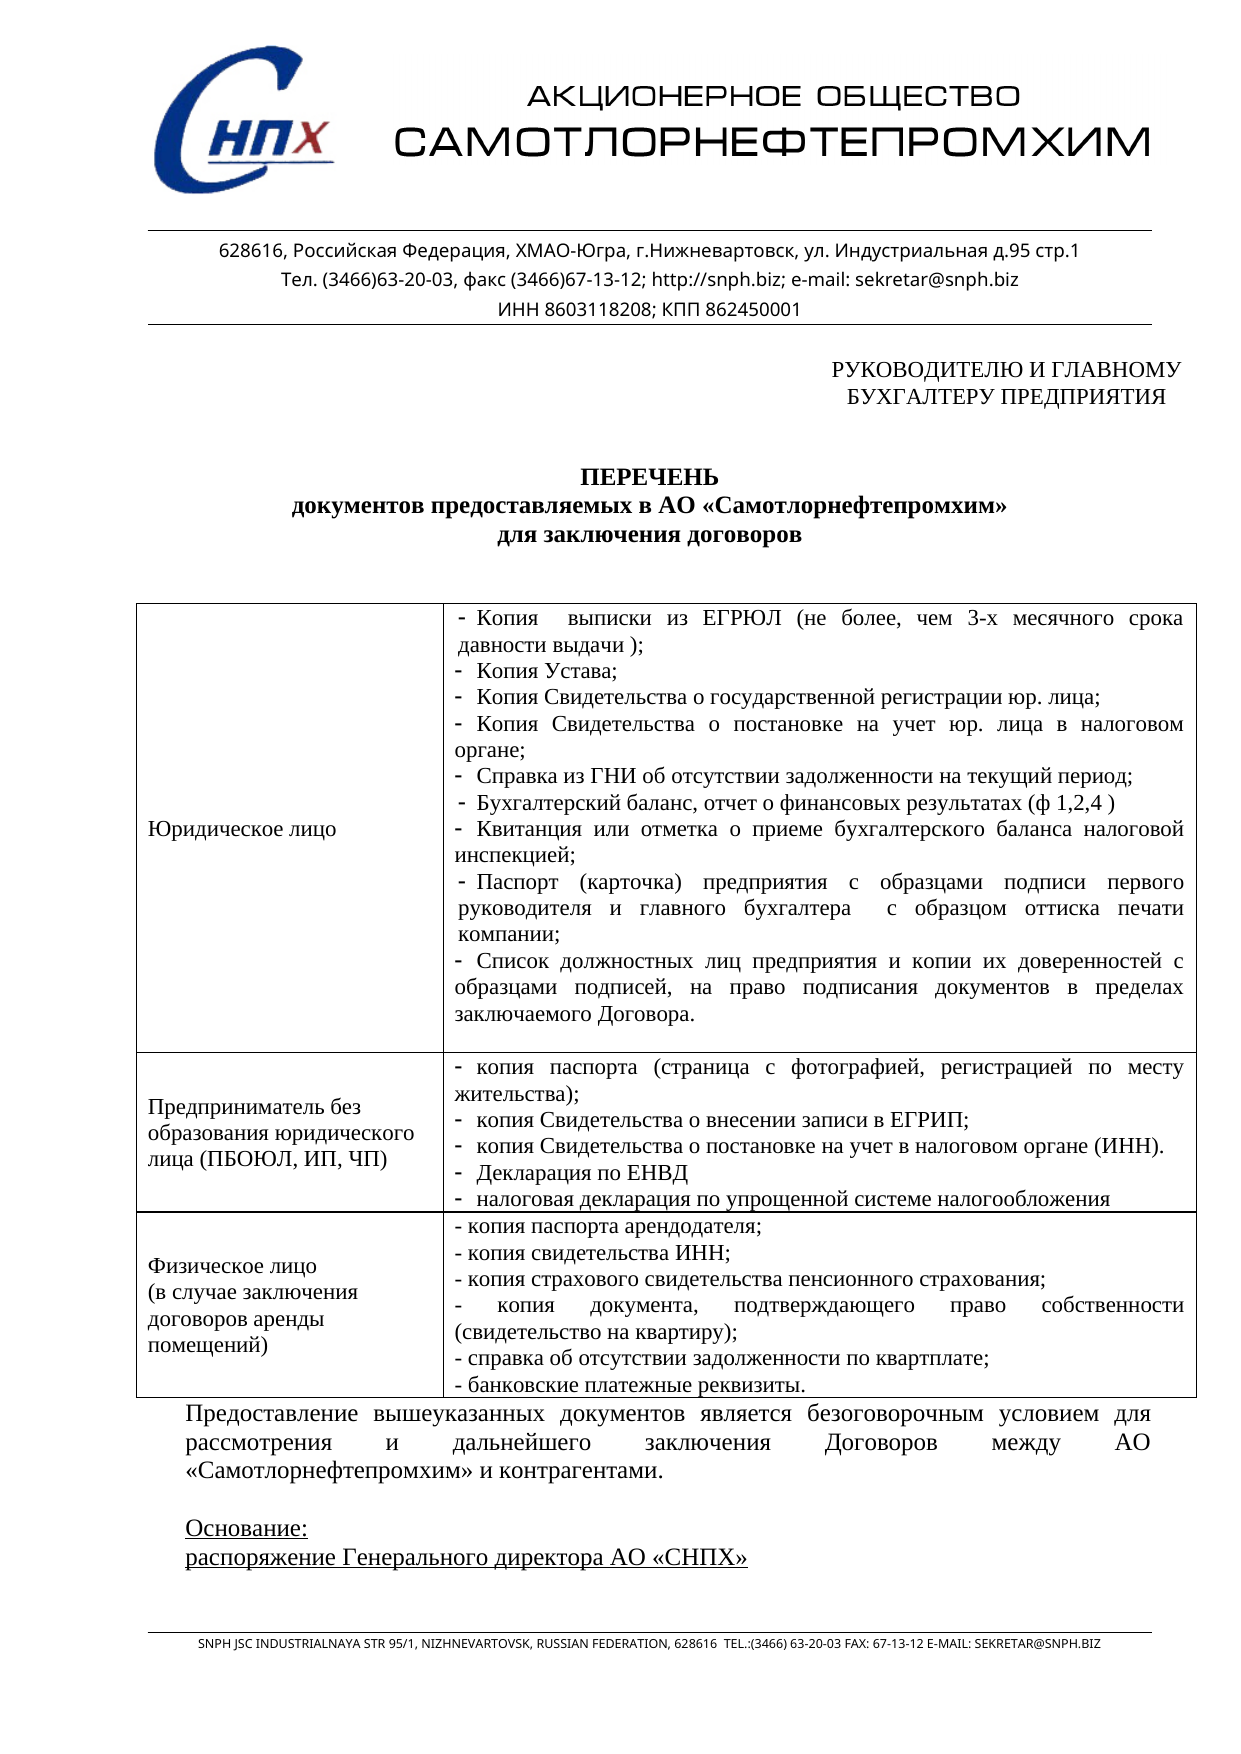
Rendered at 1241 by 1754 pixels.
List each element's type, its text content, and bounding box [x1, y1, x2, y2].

text ПЕРЕЧЕНЬ [148, 462, 1152, 491]
text документов предоставляемых в АО «Самотлорнефтепромхим» [148, 491, 1152, 519]
picture [387, 54, 1167, 165]
table_header Юридическое лицо [137, 604, 443, 1052]
table_header Копия выписки из ЕГРЮЛ (не более, чем 3-х месячного срока давности выдачи ); Копия Устава; Копия Свидетельства о государственной регистрации юр. лица; Копия Свидетельства о постановке на учет юр. лица в налоговом органе; Справка из ГНИ об отсутствии задолженности на текущий период; Бухгалтерский баланс, отчет о финансовых результатах (ф 1,2,4 ) Квитанция или отметка о приеме бухгалтерского баланса налоговой инспекцией; Паспорт (карточка) предприятия с образцами подписи первого руководителя и главного бухгалтера с образцом оттиска печати компании; Список должностных лиц предприятия и копии их доверенностей с образцами подписей, на право подписания документов в пределах заключаемого Договора. [444, 604, 1196, 1052]
text Основание: [185, 1513, 1152, 1542]
table_cell - копия паспорта арендодателя; - копия свидетельства ИНН; - копия страхового свидетельства пенсионного страхования; - копия документа, подтверждающего право собственности (свидетельство на квартиру); - справка об отсутствии задолженности по квартплате; - банковские платежные реквизиты. [444, 1213, 1196, 1397]
table_cell Физическое лицо (в случае заключения договоров аренды помещений) [137, 1213, 443, 1397]
text Предоставление вышеуказанных документов является безоговорочным условием для рассмотрения и дальнейшего заключения Договоров между АО «Самотлорнефтепромхим» и контрагентами. [185, 1398, 1152, 1484]
table_cell Предприниматель без образования юридического лица (ПБОЮЛ, ИП, ЧП) [137, 1053, 443, 1211]
table_cell копия паспорта (страница с фотографией, регистрацией по месту жительства); копия Свидетельства о внесении записи в ЕГРИП; копия Свидетельства о постановке на учет в налоговом органе (ИНН). Декларация по ЕНВД налоговая декларация по упрощенной системе налогообложения [444, 1053, 1196, 1211]
text распоряжение Генерального директора АО «СНПХ» [185, 1542, 1152, 1571]
picture [152, 45, 337, 196]
text для заключения договоров [148, 519, 1152, 548]
table_header РУКОВОДИТЕЛЮ И ГЛАВНОМУ БУХГАЛТЕРУ ПРЕДПРИЯТИЯ [804, 356, 1209, 409]
